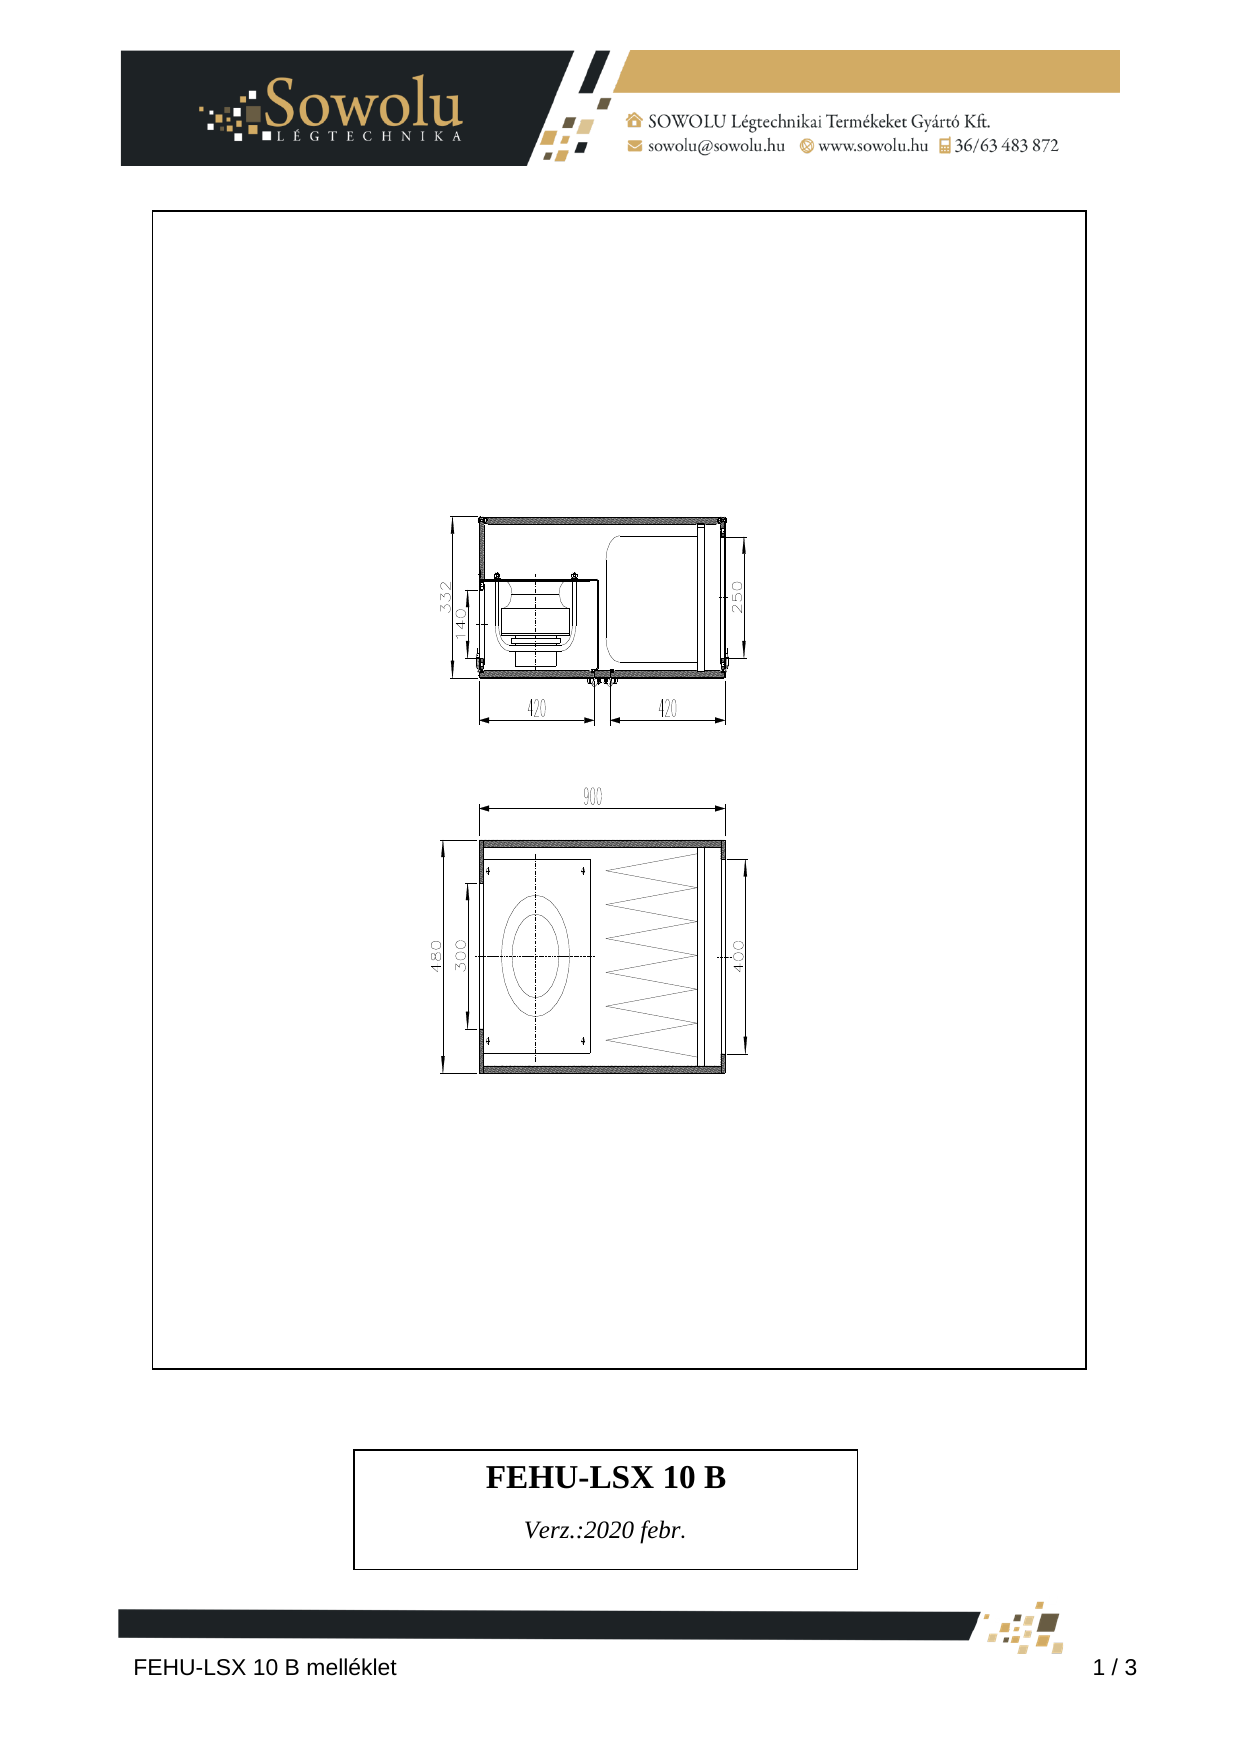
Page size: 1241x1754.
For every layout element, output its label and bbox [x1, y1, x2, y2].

picture [120, 50, 1120, 166]
picture [118, 1595, 1064, 1654]
